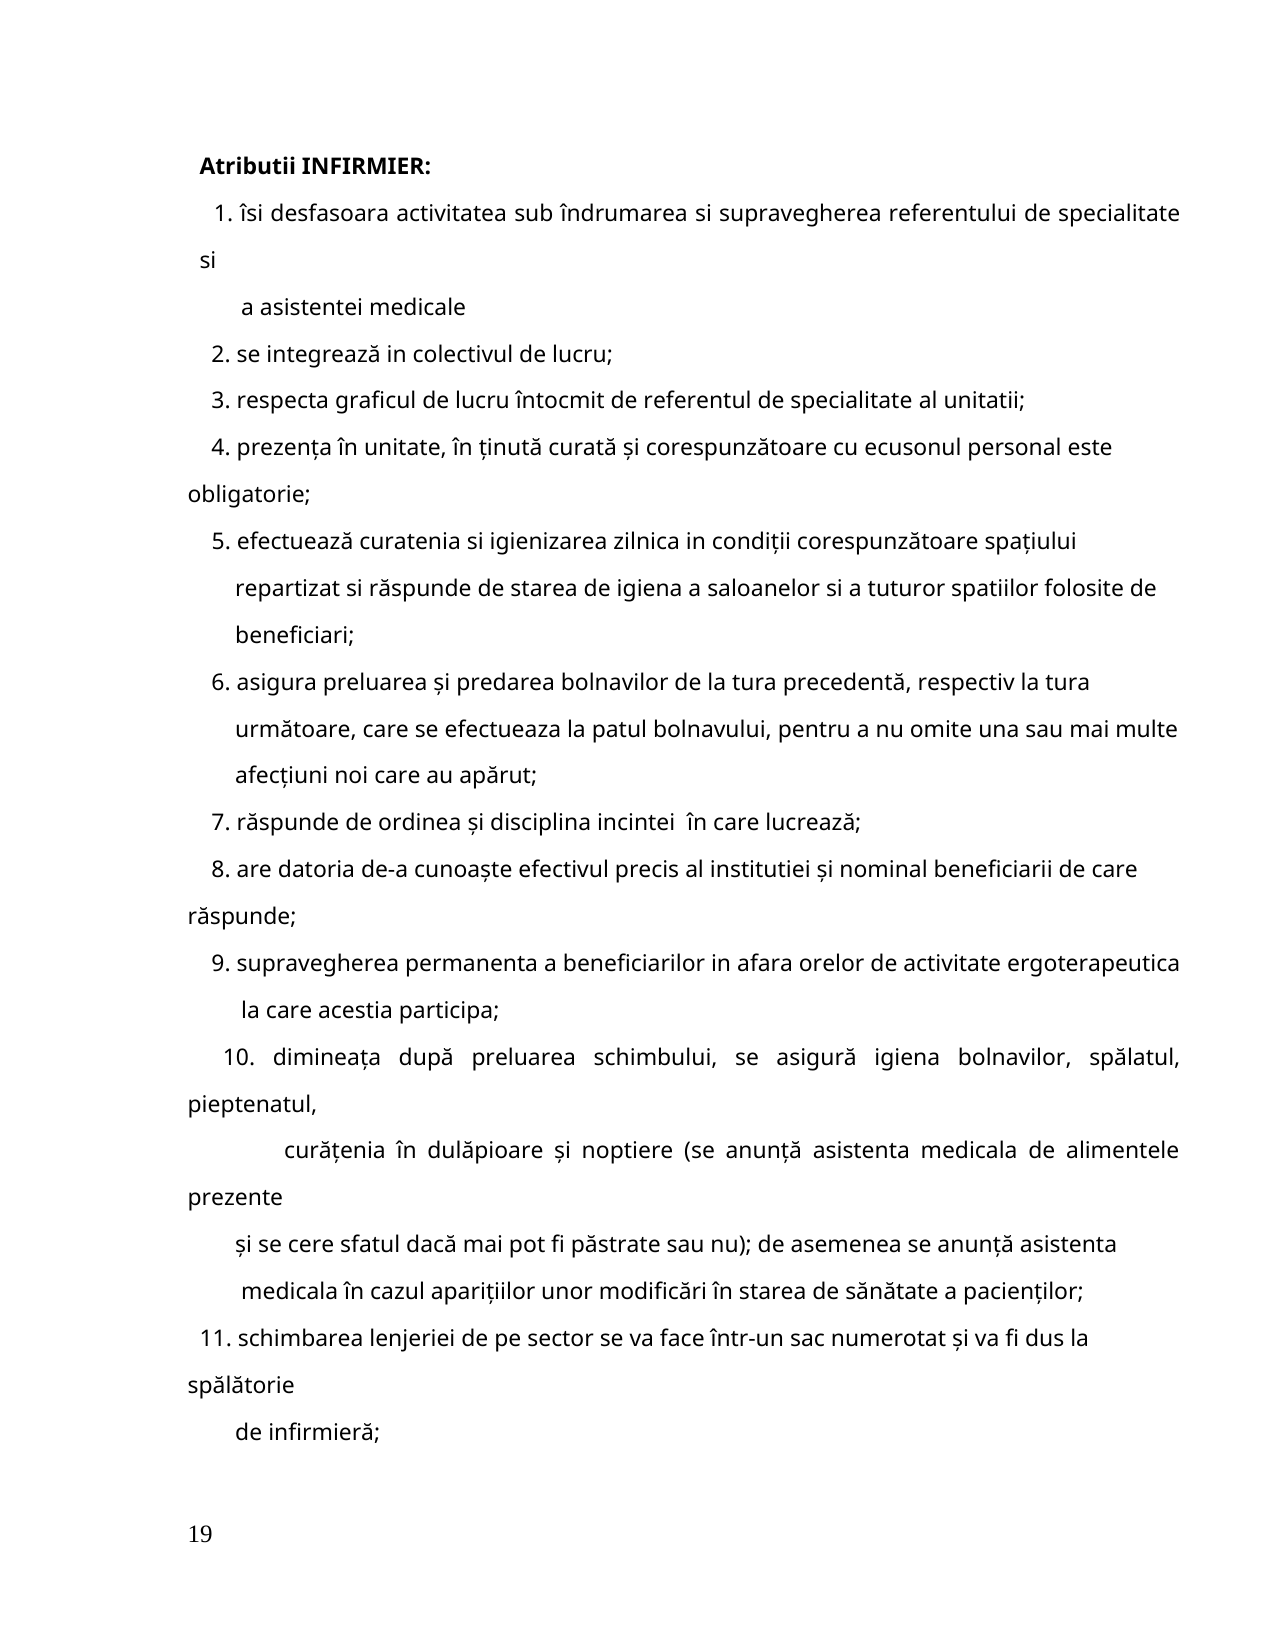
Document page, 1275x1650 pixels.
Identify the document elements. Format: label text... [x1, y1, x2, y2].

text răspunde; [187, 900, 1181, 931]
text 8. are datoria de-a cunoaşte efectivul precis al institutiei şi nominal beneficiarii de care [187, 853, 1181, 884]
text 6. asigura preluarea şi predarea bolnavilor de la tura precedentă, respectiv la tura [187, 666, 1181, 697]
text 4. prezenţa în unitate, în ţinută curată şi corespunzătoare cu ecusonul personal este [187, 431, 1181, 462]
text curăţenia în dulăpioare şi noptiere (se anunţă asistenta medicala de alimentele prezente [187, 1134, 1181, 1212]
text de infirmieră; [187, 1416, 1181, 1447]
text beneficiari; [187, 619, 1181, 650]
text 7. răspunde de ordinea şi disciplina incintei în care lucrează; [187, 806, 1181, 837]
text 5. efectuează curatenia si igienizarea zilnica in condiţii corespunzătoare spaţiului [187, 525, 1181, 556]
text 2. se integrează in colectivul de lucru; [199, 337, 1181, 369]
text obligatorie; [187, 478, 1181, 509]
text repartizat si răspunde de starea de igiena a saloanelor si a tuturor spatiilor folosite de [187, 572, 1181, 603]
text 10. dimineaţa după preluarea schimbului, se asigură igiena bolnavilor, spălatul, pieptenatul, [187, 1041, 1181, 1119]
text 1. îsi desfasoara activitatea sub îndrumarea si supravegherea referentului de specialitate si [199, 197, 1181, 275]
text 3. respecta graficul de lucru întocmit de referentul de specialitate al unitatii; [199, 384, 1181, 416]
text la care acestia participa; [187, 994, 1181, 1025]
text următoare, care se efectueaza la patul bolnavului, pentru a nu omite una sau mai multe [187, 712, 1181, 744]
text Atributii INFIRMIER: [199, 150, 1181, 181]
text medicala în cazul apariţiilor unor modificări în starea de sănătate a pacienţilor; [187, 1275, 1181, 1306]
text 9. supravegherea permanenta a beneficiarilor in afara orelor de activitate ergoterapeutica [187, 947, 1181, 978]
text şi se cere sfatul dacă mai pot fi păstrate sau nu); de asemenea se anunţă asistenta [187, 1228, 1181, 1259]
text afecţiuni noi care au apărut; [187, 759, 1181, 791]
text a asistentei medicale [199, 291, 1181, 322]
text 11. schimbarea lenjeriei de pe sector se va face într-un sac numerotat şi va fi dus la spălătorie [187, 1322, 1181, 1400]
